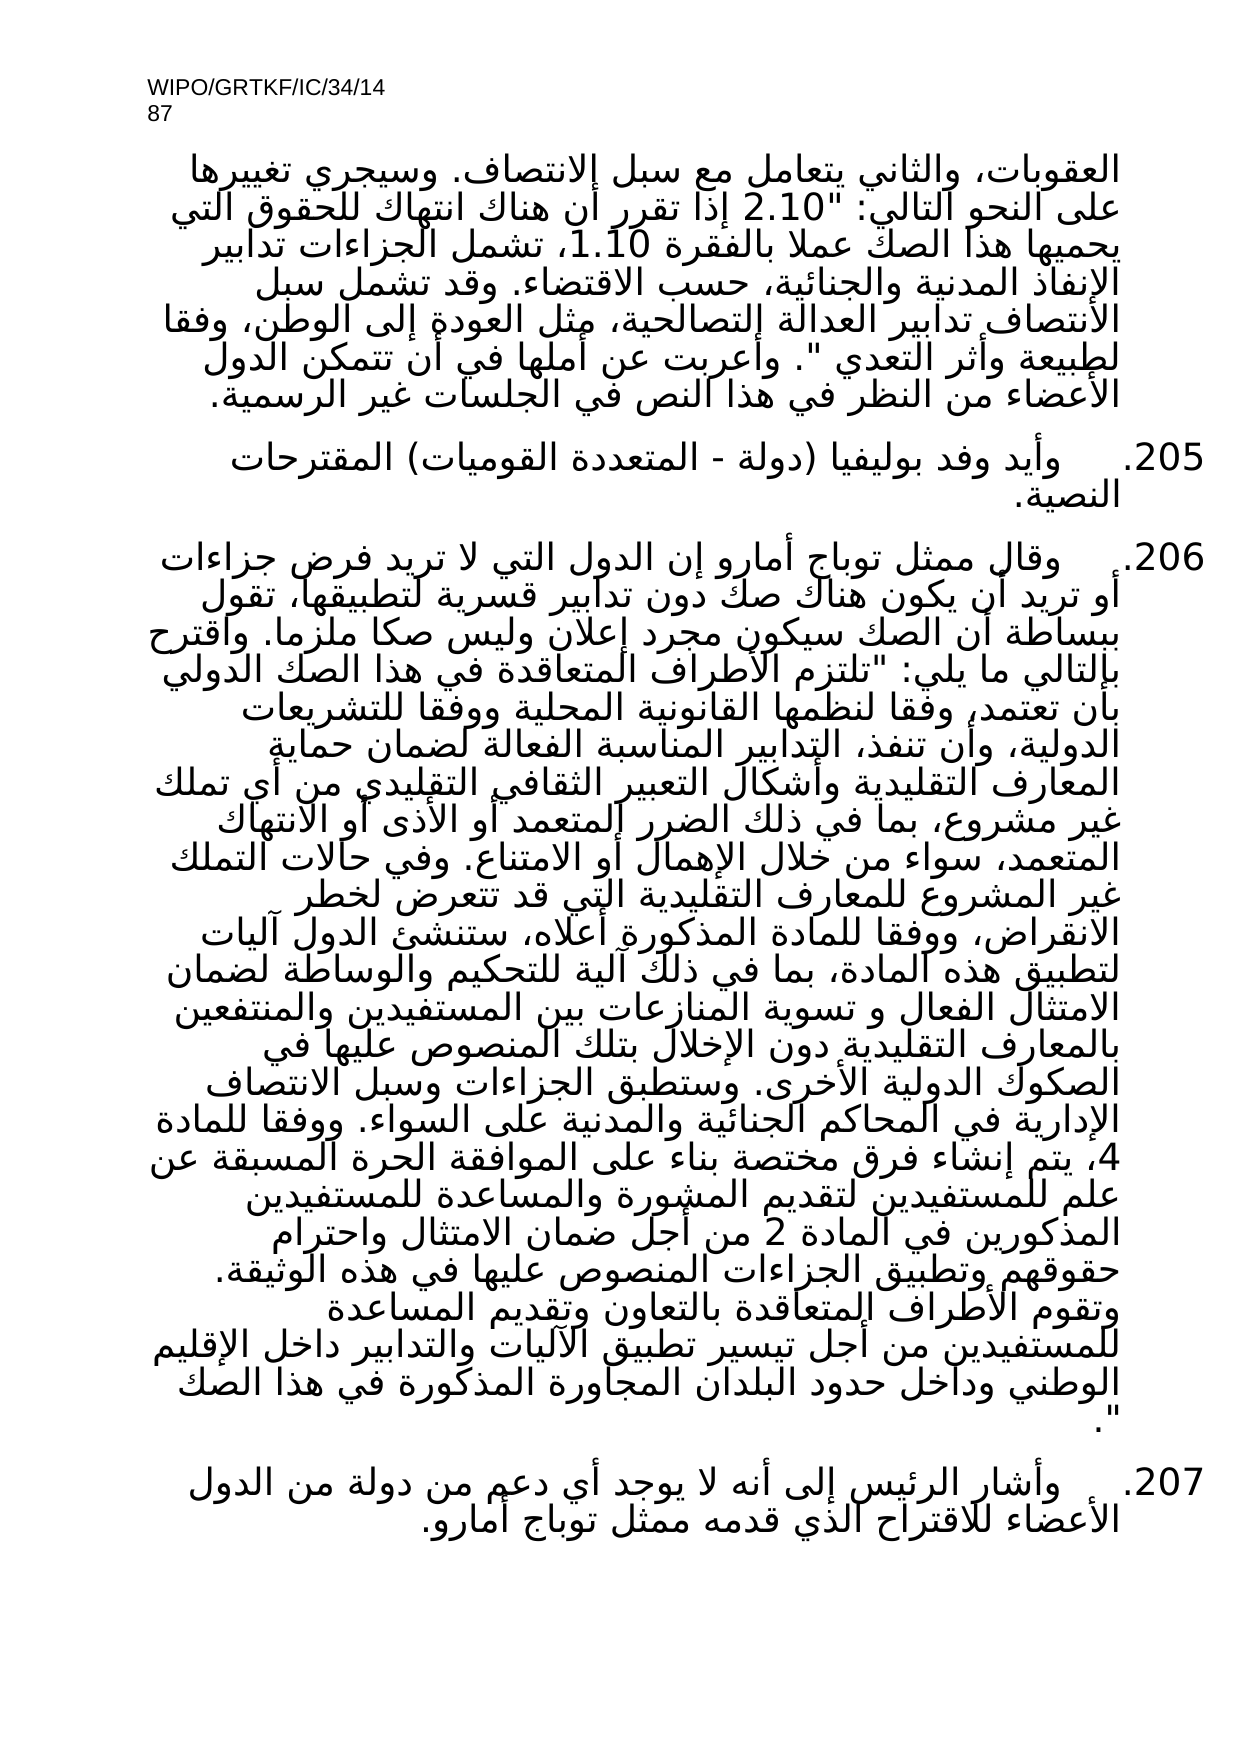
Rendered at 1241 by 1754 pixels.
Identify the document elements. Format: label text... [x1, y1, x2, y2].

list وأيد وفد بوليفيا (دولة - المتعددة القوميات) المقترحات النصية. [147, 440, 1122, 515]
list وقال ممثل توباج أمارو إن الدول التي لا تريد فرض جزاءات أو تريد أن يكون هناك صك دون تدابير قسرية لتطبيقها، تقول ببساطة أن الصك سيكون مجرد إعلان وليس صكا ملزما. واقترح بالتالي ما يلي: "تلتزم الأطراف المتعاقدة في هذا الصك الدولي بأن تعتمد، وفقا لنظمها القانونية المحلية ووفقا للتشريعات الدولية، وأن تنفذ، التدابير المناسبة الفعالة لضمان حماية المعارف التقليدية وأشكال التعبير الثقافي التقليدي من أي تملك غير مشروع، بما في ذلك الضرر المتعمد أو الأذى أو الانتهاك المتعمد، سواء من خلال الإهمال أو الامتناع. وفي حالات التملك غير المشروع للمعارف التقليدية التي قد تتعرض لخطر الانقراض، ووفقا للمادة المذكورة أعلاه، ستنشئ الدول آليات لتطبيق هذه المادة، بما في ذلك آلية للتحكيم والوساطة لضمان الامتثال الفعال و تسوية المنازعات بين المستفيدين والمنتفعين بالمعارف التقليدية دون الإخلال بتلك المنصوص عليها في الصكوك الدولية الأخرى. وستطبق الجزاءات وسبل الانتصاف الإدارية في المحاكم الجنائية والمدنية على السواء. ووفقا للمادة 4، يتم إنشاء فرق مختصة بناء على الموافقة الحرة المسبقة عن علم للمستفيدين لتقديم المشورة والمساعدة للمستفيدين المذكورين في المادة 2 من أجل ضمان الامتثال واحترام حقوقهم وتطبيق الجزاءات المنصوص عليها في هذه الوثيقة. وتقوم الأطراف المتعاقدة بالتعاون وتقديم المساعدة للمستفيدين من أجل تيسير تطبيق الآليات والتدابير داخل الإقليم الوطني وداخل حدود البلدان المجاورة المذكورة في هذا الصك ". [147, 540, 1122, 1440]
list وأشار الرئيس إلى أنه لا يوجد أي دعم من دولة من الدول الأعضاء للاقتراح الذي قدمه ممثل توباج أمارو. [147, 1465, 1122, 1540]
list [147, 153, 1122, 415]
